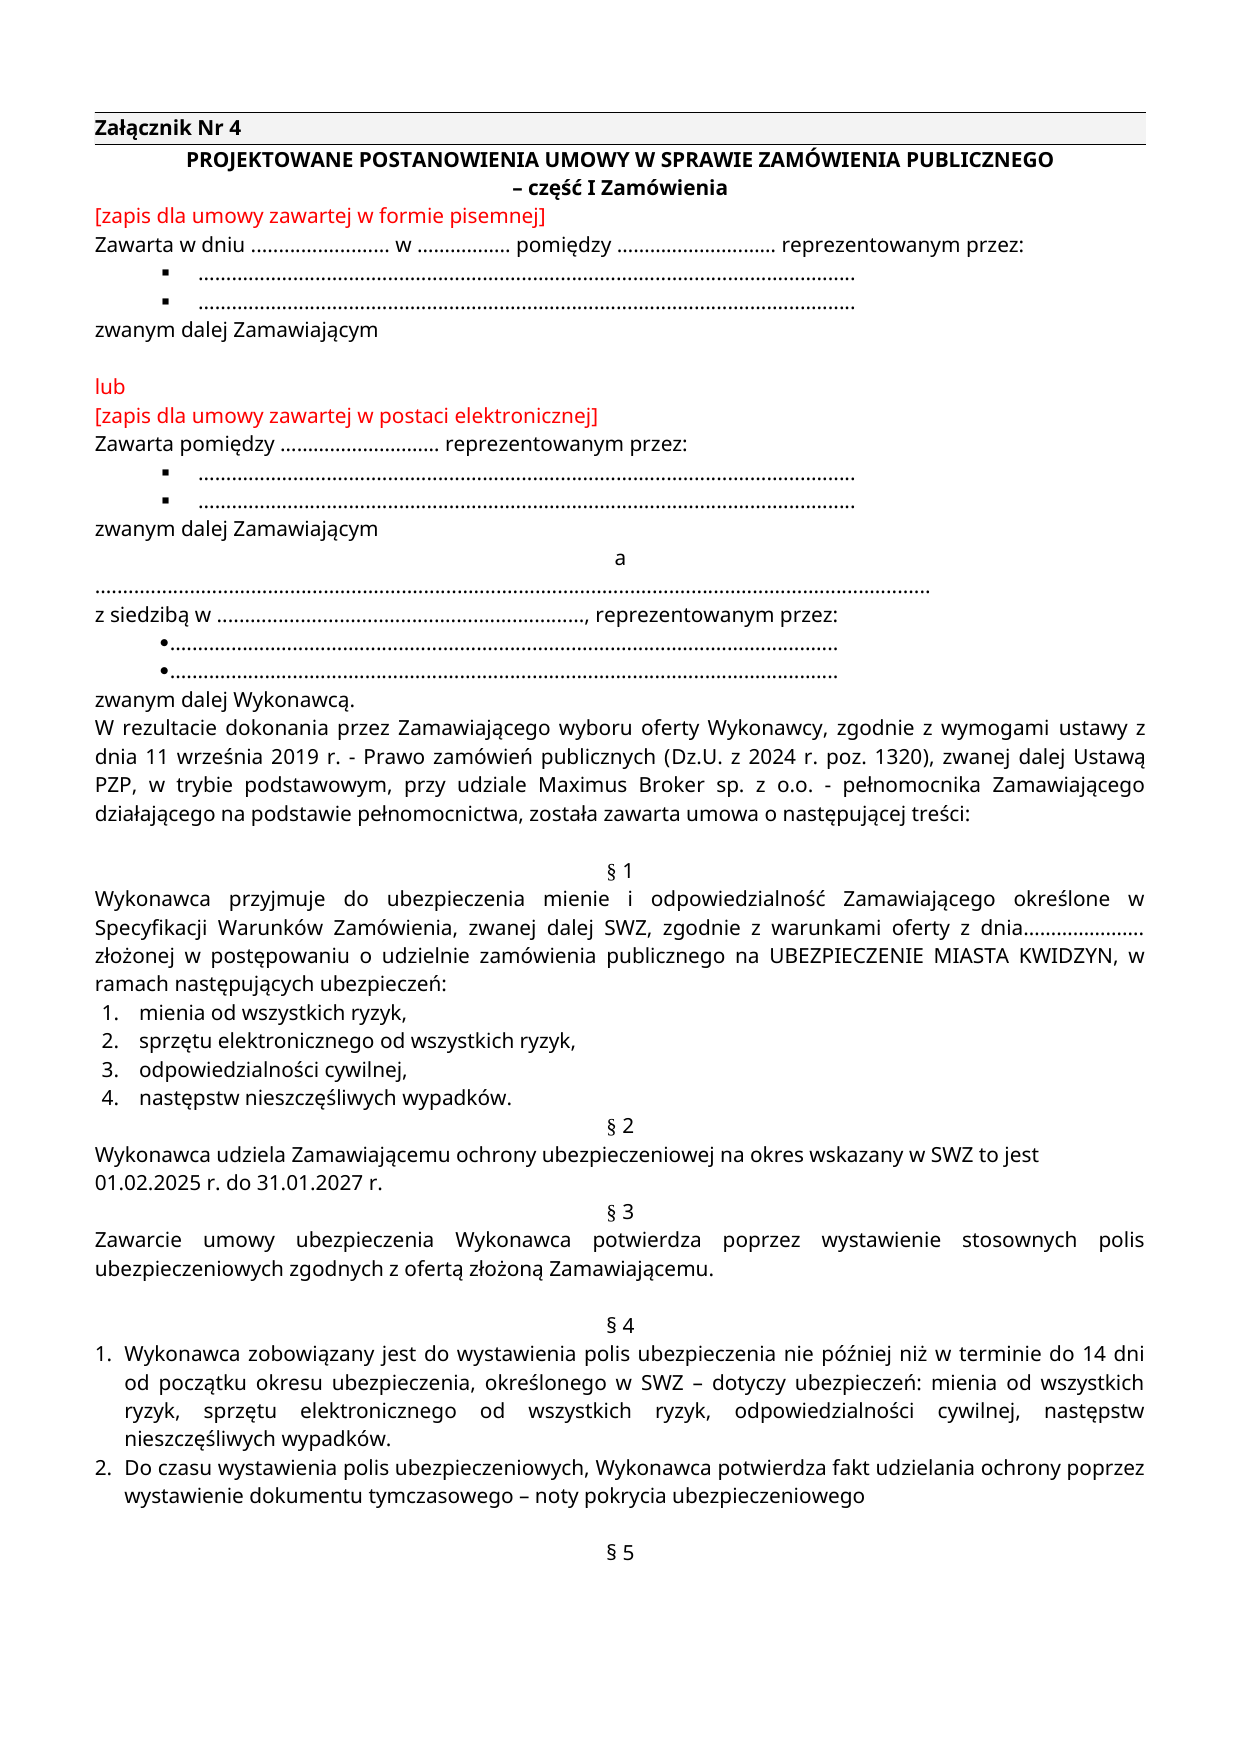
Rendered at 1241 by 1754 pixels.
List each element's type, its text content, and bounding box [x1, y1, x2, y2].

text 1 [94, 856, 1146, 884]
list ........................................................................................................................ [161, 657, 1146, 685]
text z siedzibą w .................................................................., reprezentowanym przez: [94, 600, 1146, 628]
text § 5 [94, 1538, 1146, 1567]
text Wykonawca udziela Zamawiającemu ochrony ubezpieczeniowej na okres wskazany w SWZ to jest 01.02.2025 r. do 31.01.2027 r. [94, 1140, 1146, 1197]
list ...................................................................................................................... [161, 458, 1146, 486]
text Wykonawca przyjmuje do ubezpieczenia mienie i odpowiedzialność Zamawiającego określone w Specyfikacji Warunków Zamówienia, zwanej dalej SWZ, zgodnie z warunkami oferty z dnia…………………. złożonej w postępowaniu o udzielnie zamówienia publicznego na UBEZPIECZENIE MIASTA KWIDZYN, w ramach następujących ubezpieczeń: [94, 884, 1146, 998]
text [zapis dla umowy zawartej w postaci elektronicznej] [94, 401, 1146, 429]
text – część I Zamówienia [94, 173, 1146, 202]
list ...................................................................................................................... [161, 258, 1146, 287]
list ........................................................................................................................ [161, 628, 1146, 657]
text 3 [94, 1197, 1146, 1225]
text zwanym dalej Wykonawcą. [94, 685, 1146, 713]
text 2 [94, 1112, 1146, 1140]
list Wykonawca zobowiązany jest do wystawienia polis ubezpieczenia nie później niż w terminie do 14 dni od początku okresu ubezpieczenia, określonego w SWZ – dotyczy ubezpieczeń: mienia od wszystkich ryzyk, sprzętu elektronicznego od wszystkich ryzyk, odpowiedzialności cywilnej, następstw nieszczęśliwych wypadków. [94, 1339, 1146, 1453]
list Do czasu wystawienia polis ubezpieczeniowych, Wykonawca potwierdza fakt udzielania ochrony poprzez wystawienie dokumentu tymczasowego – noty pokrycia ubezpieczeniowego [94, 1453, 1146, 1510]
text § 4 [94, 1311, 1146, 1339]
list ...................................................................................................................... [161, 287, 1146, 315]
text [zapis dla umowy zawartej w formie pisemnej] [94, 202, 1146, 230]
text zwanym dalej Zamawiającym [94, 514, 1146, 543]
list następstw nieszczęśliwych wypadków. [101, 1083, 1146, 1112]
list ...................................................................................................................... [161, 486, 1146, 514]
list sprzętu elektronicznego od wszystkich ryzyk, [101, 1026, 1146, 1055]
text zwanym dalej Zamawiającym [94, 315, 1146, 344]
text lub [94, 372, 1146, 401]
text Zawarta pomiędzy ……………….….…… reprezentowanym przez: [94, 429, 1146, 458]
text PROJEKTOWANE POSTANOWIENIA UMOWY W SPRAWIE ZAMÓWIENIA PUBLICZNEGO [94, 145, 1146, 173]
subtitle Załącznik Nr 4 [94, 113, 1146, 145]
text a [94, 543, 1146, 571]
text ...................................................................................................................................................... [94, 571, 1146, 600]
text W rezultacie dokonania przez Zamawiającego wyboru oferty Wykonawcy, zgodnie z wymogami ustawy z dnia 11 września 2019 r. - Prawo zamówień publicznych (Dz.U. z 2024 r. poz. 1320), zwanej dalej Ustawą PZP, w trybie podstawowym, przy udziale Maximus Broker sp. z o.o. - pełnomocnika Zamawiającego działającego na podstawie pełnomocnictwa, została zawarta umowa o następującej treści: [94, 713, 1146, 827]
text Zawarta w dniu ......................... w …………….. pomiędzy ……………….….…… reprezentowanym przez: [94, 230, 1146, 258]
list odpowiedzialności cywilnej, [101, 1055, 1146, 1083]
text Zawarcie umowy ubezpieczenia Wykonawca potwierdza poprzez wystawienie stosownych polis ubezpieczeniowych zgodnych z ofertą złożoną Zamawiającemu. [94, 1225, 1146, 1282]
list mienia od wszystkich ryzyk, [101, 998, 1146, 1026]
